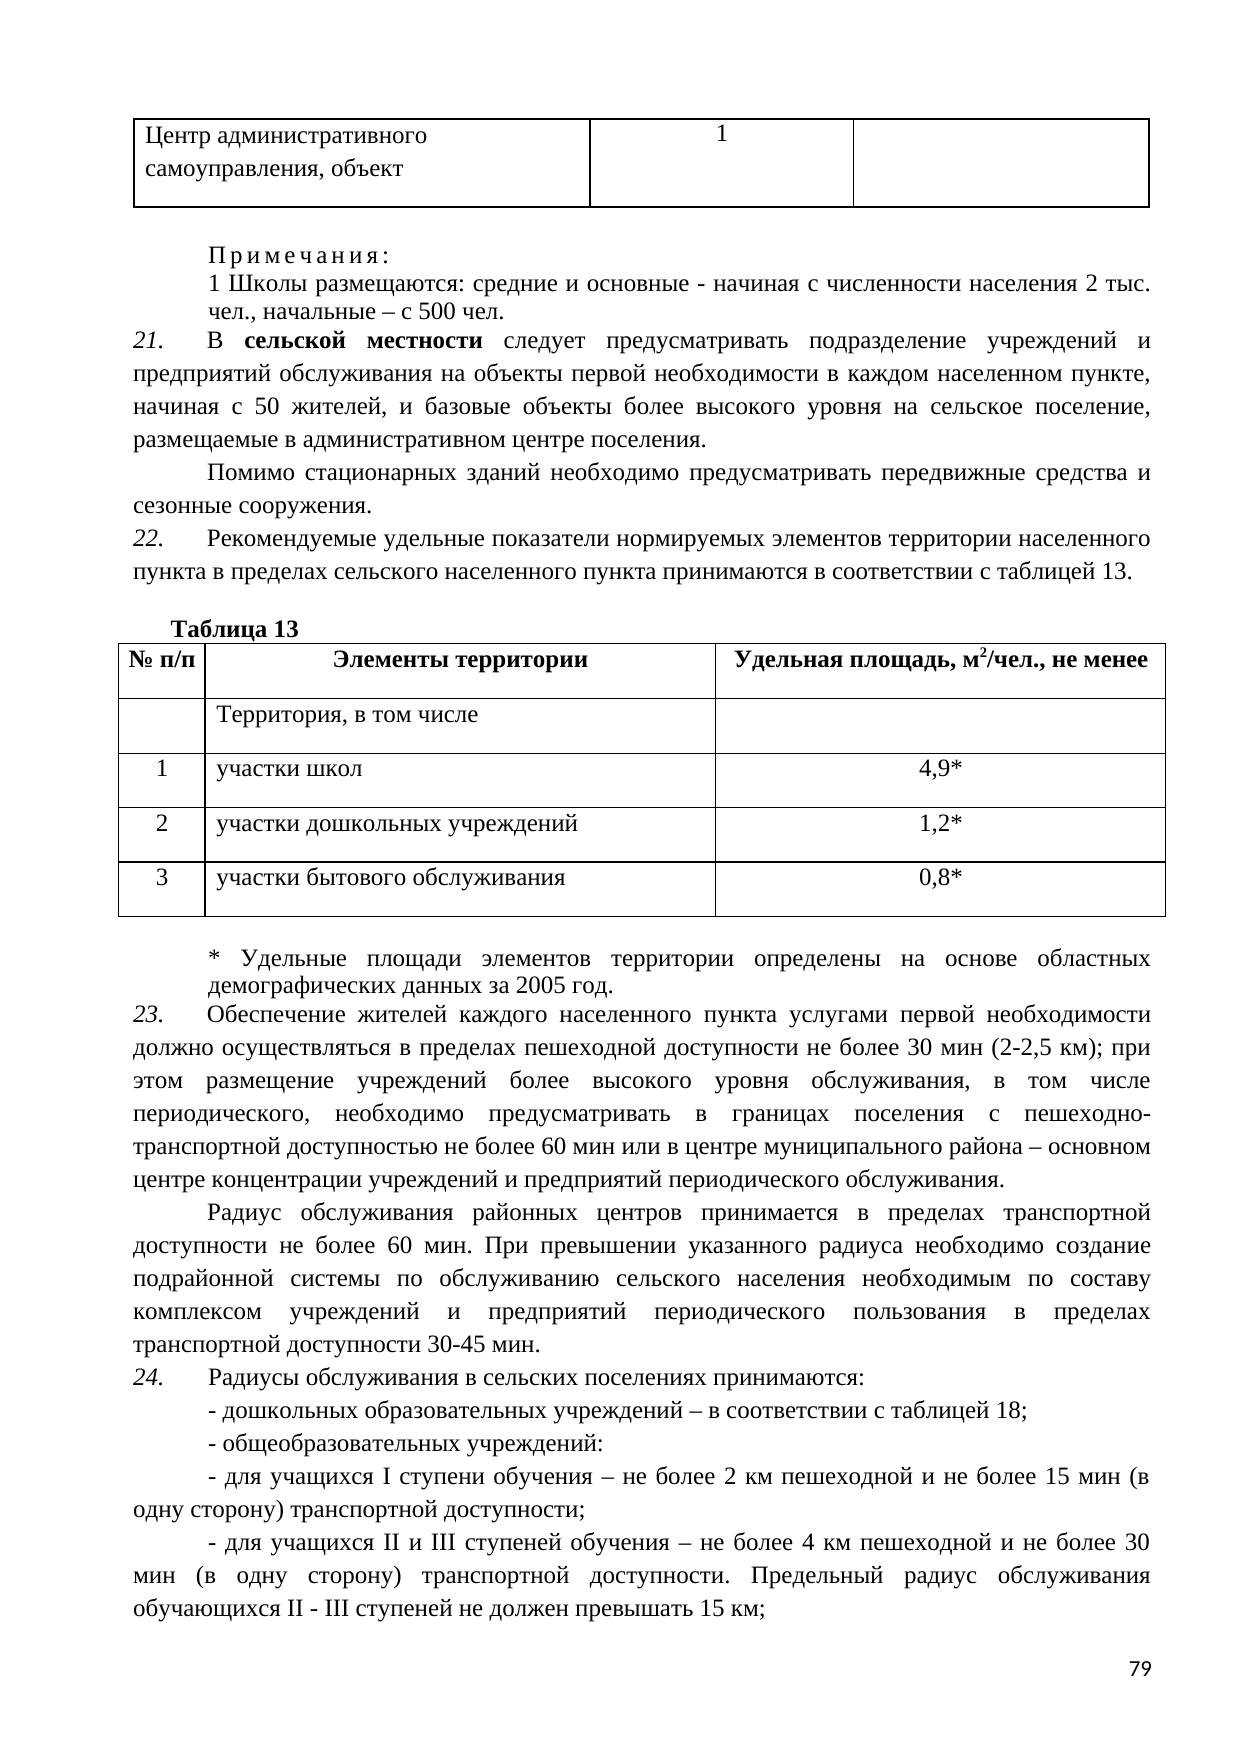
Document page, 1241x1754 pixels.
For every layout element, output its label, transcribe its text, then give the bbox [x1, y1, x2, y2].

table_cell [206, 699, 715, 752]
list - общеобразовательных учреждений: [208, 1428, 1152, 1457]
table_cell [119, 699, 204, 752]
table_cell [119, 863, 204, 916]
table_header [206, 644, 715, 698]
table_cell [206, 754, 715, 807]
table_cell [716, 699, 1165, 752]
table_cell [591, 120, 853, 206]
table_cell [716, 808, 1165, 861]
list 1 Школы размещаются: средние и основные - начиная с численности населения 2 тыс. чел., начальные – с 500 чел. [208, 269, 1152, 325]
list Примечания: [208, 241, 1152, 269]
list Рекомендуемые удельные показатели нормируемых элементов территории населенного пункта в пределах сельского населенного пункта принимаются в соответствии с таблицей 13. [133, 523, 1152, 585]
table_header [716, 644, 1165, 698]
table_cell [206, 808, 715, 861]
list - для учащихся II и III ступеней обучения – не более пешеходной и не более 30 мин (в одну сторону) транспортной доступности. Предельный радиус обслуживания обучающихся II - III ступеней не должен превышать ; [133, 1527, 1152, 1622]
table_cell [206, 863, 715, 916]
list Обеспечение жителей каждого населенного пункта услугами первой необходимости должно осуществляться в пределах пешеходной доступности не более 30 мин (2-); при этом размещение учреждений более высокого уровня обслуживания, в том числе периодического, необходимо предусматривать в границах поселения с пешеходно-транспортной доступностью не более 60 мин или в центре муниципального района – основном центре концентрации учреждений и предприятий периодического обслуживания. [133, 999, 1152, 1193]
text * Удельные площади элементов территории определены на основе областных демографических данных за 2005 год. [208, 944, 1152, 999]
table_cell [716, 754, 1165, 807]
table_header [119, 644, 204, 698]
list Радиусы обслуживания в сельских поселениях принимаются: [133, 1362, 1152, 1391]
list - для учащихся I ступени обучения – не более пешеходной и не более 15 мин (в одну сторону) транспортной доступности; [133, 1461, 1152, 1523]
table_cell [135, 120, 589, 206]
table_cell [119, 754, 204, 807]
list Помимо стационарных зданий необходимо предусматривать передвижные средства и сезонные сооружения. [133, 457, 1152, 519]
list - дошкольных образовательных учреждений – в соответствии с таблицей 18; [208, 1395, 1152, 1424]
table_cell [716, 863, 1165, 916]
text Таблица 13 [170, 614, 1152, 643]
list Радиус обслуживания районных центров принимается в пределах транспортной доступности не более 60 мин. При превышении указанного радиуса необходимо создание подрайонной системы по обслуживанию сельского населения необходимым по составу комплексом учреждений и предприятий периодического пользования в пределах транспортной доступности 30-45 мин. [133, 1197, 1152, 1358]
list В сельской местности следует предусматривать подразделение учреждений и предприятий обслуживания на объекты первой необходимости в каждом населенном пункте, начиная с 50 жителей, и базовые объекты более высокого уровня на сельское поселение, размещаемые в административном центре поселения. [133, 325, 1152, 453]
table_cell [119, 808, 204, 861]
